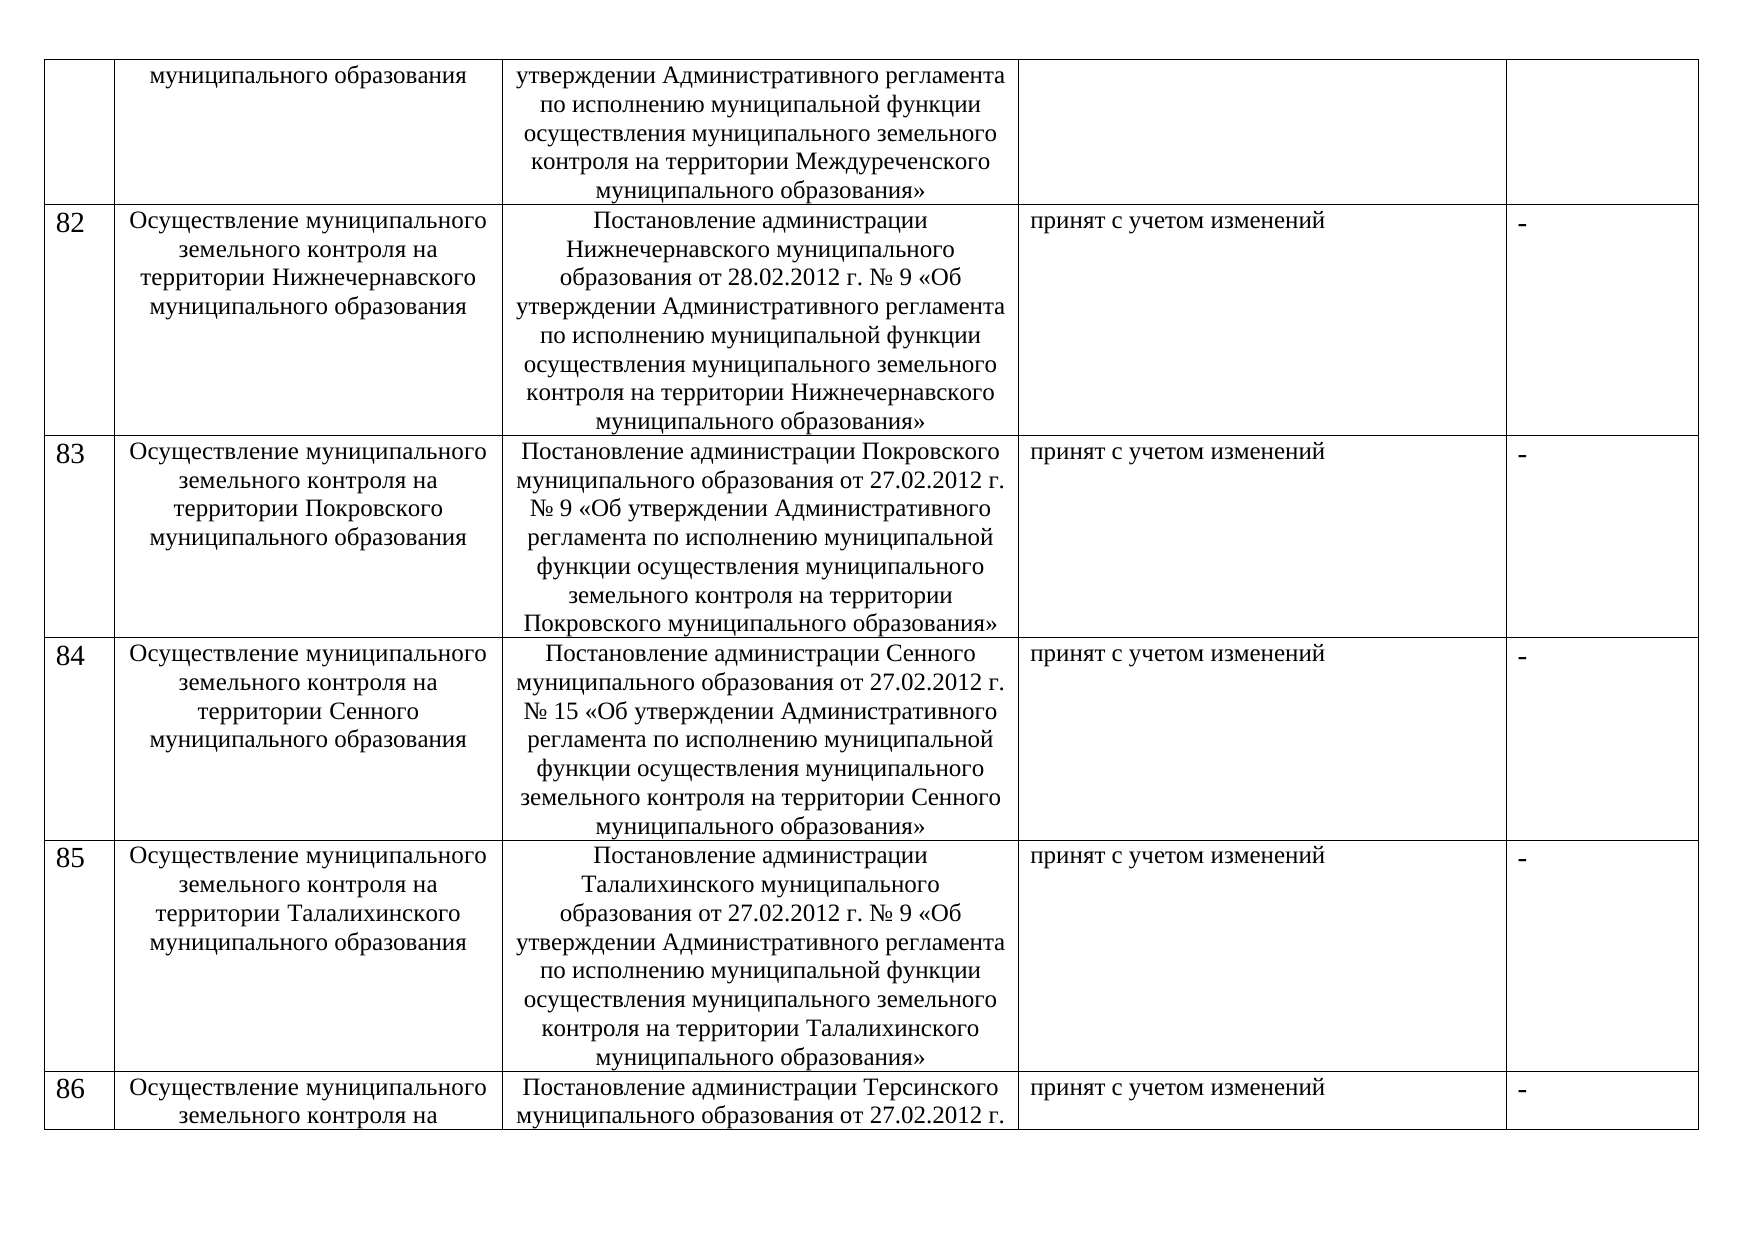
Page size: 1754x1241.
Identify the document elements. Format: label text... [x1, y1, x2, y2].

table_cell - [1507, 60, 1698, 204]
table_cell Осуществление муниципального земельного контроля на территории Талалихинского муниципального образования [115, 841, 502, 1071]
table_cell Осуществление муниципального земельного контроля на территории Сенного муниципального образования [115, 638, 502, 839]
table_cell - [1507, 436, 1698, 637]
table_cell 83 [45, 436, 114, 637]
table_cell - [1507, 205, 1698, 435]
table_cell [115, 60, 502, 204]
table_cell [1019, 60, 1506, 204]
table_cell принят с учетом изменений [1019, 205, 1506, 435]
table_cell Постановление администрации Нижнечернавского муниципального образования от 28.02.2012 г. № 9 «Об утверждении Административного регламента по исполнению муниципальной функции осуществления муниципального земельного контроля на территории Нижнечернавского муниципального образования» [503, 205, 1018, 435]
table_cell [115, 1072, 502, 1129]
table_cell Осуществление муниципального земельного контроля на территории Нижнечернавского муниципального образования [115, 205, 502, 435]
table_cell принят с учетом изменений [1019, 436, 1506, 637]
table_cell 82 [45, 205, 114, 435]
table_cell Постановление администрации Покровского муниципального образования от 27.02.2012 г. № 9 «Об утверждении Административного регламента по исполнению муниципальной функции осуществления муниципального земельного контроля на территории Покровского муниципального образования» [503, 436, 1018, 637]
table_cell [503, 1072, 1018, 1129]
table_cell - [1507, 1072, 1698, 1129]
table_cell Осуществление муниципального земельного контроля на территории Покровского муниципального образования [115, 436, 502, 637]
table_cell 81 [45, 60, 114, 204]
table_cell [503, 60, 1018, 204]
table_cell принят с учетом изменений [1019, 638, 1506, 839]
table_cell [1019, 1072, 1506, 1129]
table_cell Постановление администрации Талалихинского муниципального образования от 27.02.2012 г. № 9 «Об утверждении Административного регламента по исполнению муниципальной функции осуществления муниципального земельного контроля на территории Талалихинского муниципального образования» [503, 841, 1018, 1071]
table_cell - [1507, 638, 1698, 839]
table_cell принят с учетом изменений [1019, 841, 1506, 1071]
table_cell Постановление администрации Сенного муниципального образования от 27.02.2012 г. № 15 «Об утверждении Административного регламента по исполнению муниципальной функции осуществления муниципального земельного контроля на территории Сенного муниципального образования» [503, 638, 1018, 839]
table_cell 84 [45, 638, 114, 839]
table_cell 86 [45, 1072, 114, 1129]
table_cell 85 [45, 841, 114, 1071]
table_cell - [1507, 841, 1698, 1071]
